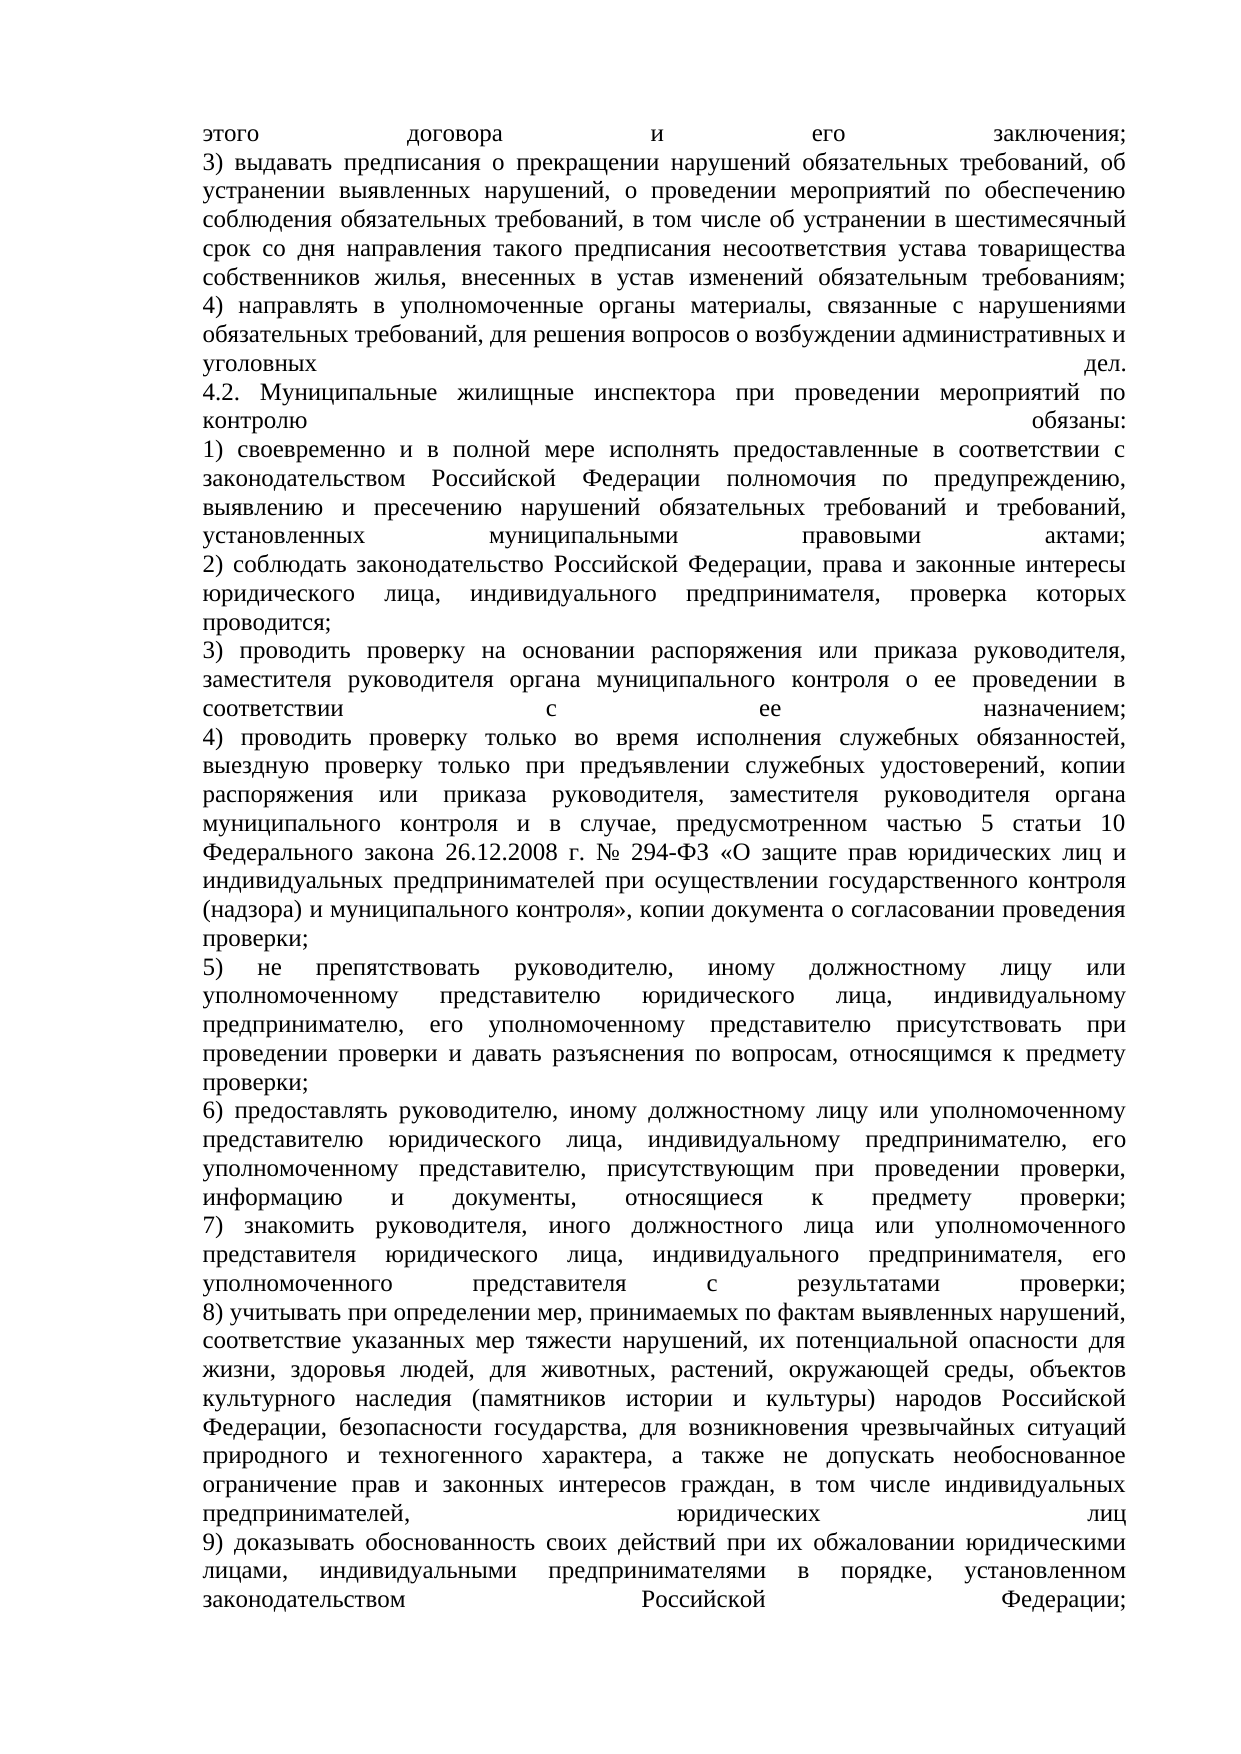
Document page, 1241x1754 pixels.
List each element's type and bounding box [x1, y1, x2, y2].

text [202, 118, 1127, 1613]
